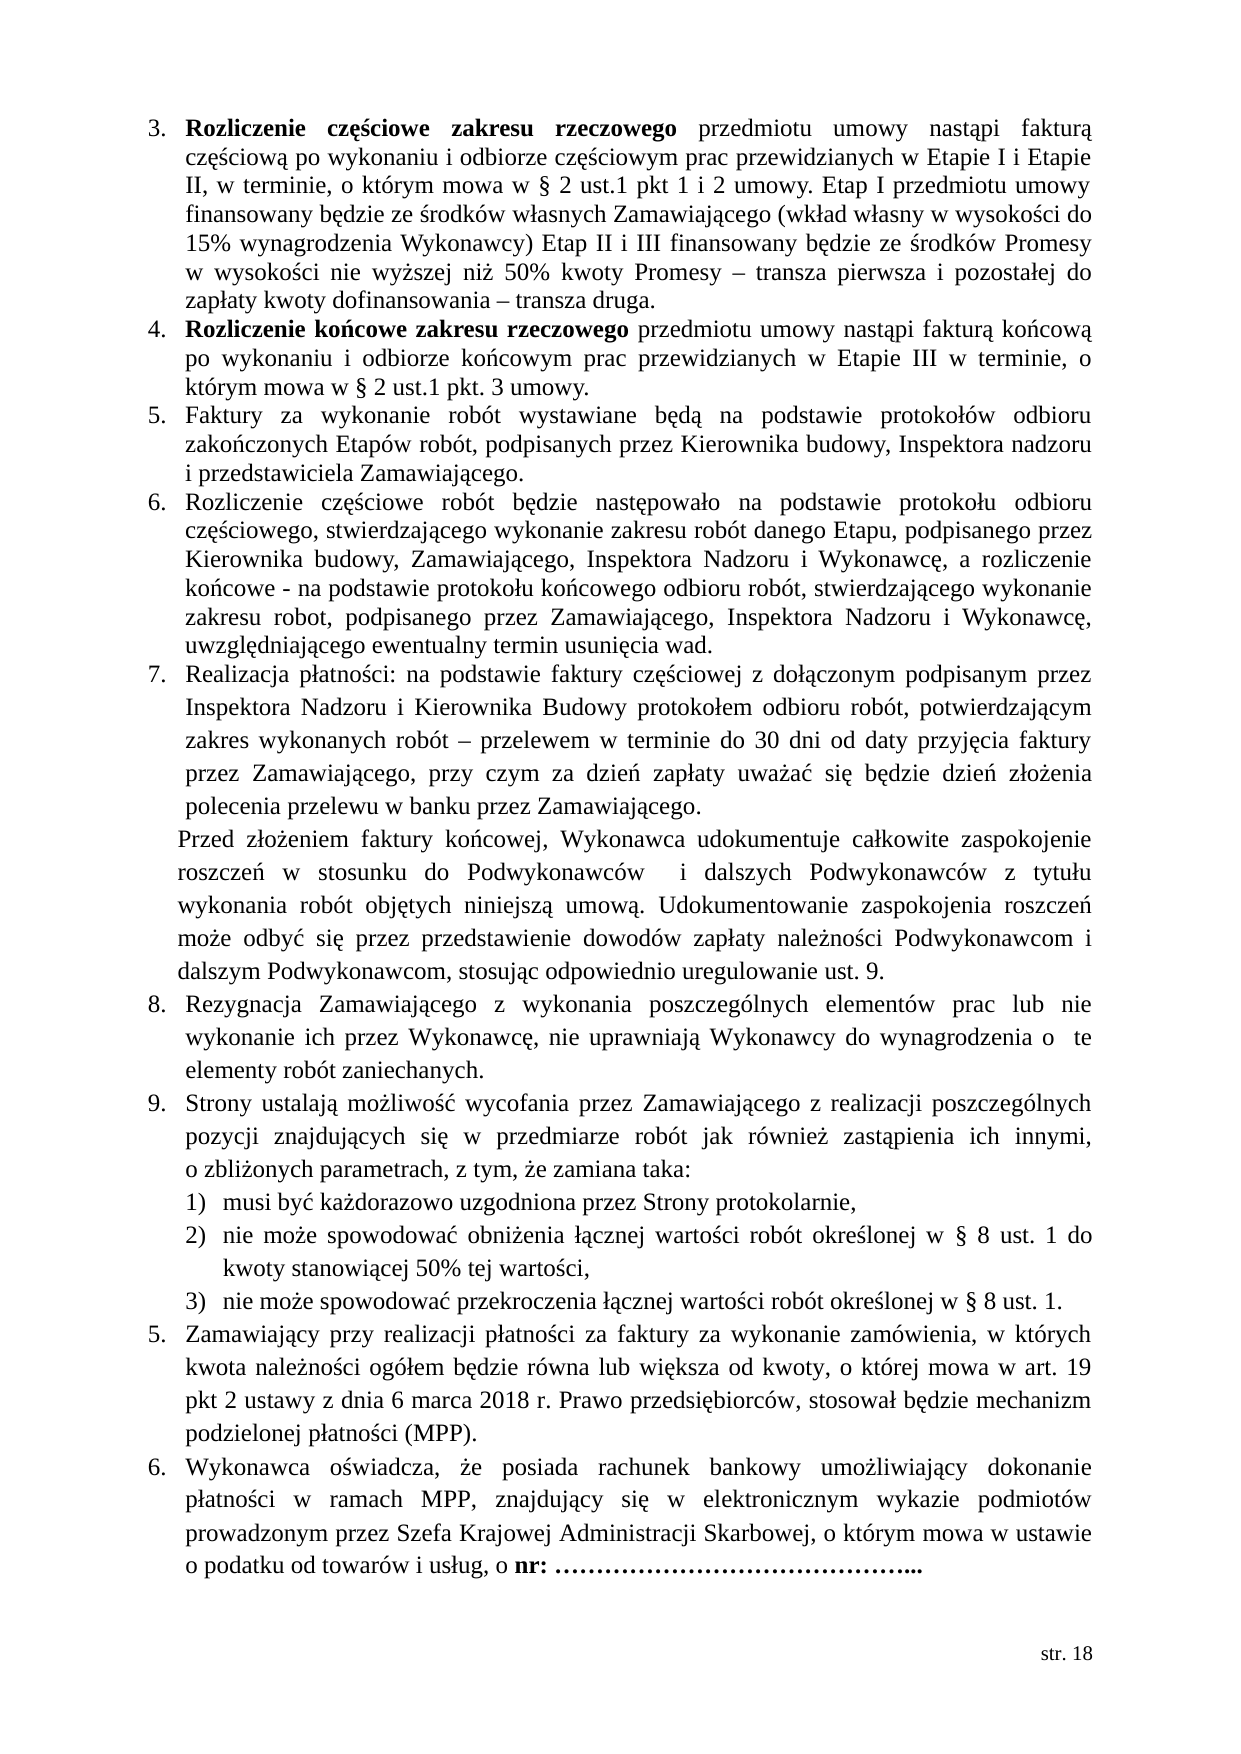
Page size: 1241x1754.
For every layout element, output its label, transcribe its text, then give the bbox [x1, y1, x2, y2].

list musi być każdorazowo uzgodniona przez Strony protokolarnie, [185, 1187, 1092, 1216]
list Strony ustalają możliwość wycofania przez Zamawiającego z realizacji poszczególnych pozycji znajdujących się w przedmiarze robót jak również zastąpienia ich innymi, o zbliżonych parametrach, z tym, że zamiana taka: [148, 1088, 1092, 1183]
list nie może spowodować obniżenia łącznej wartości robót określonej w § 8 ust. 1 do kwoty stanowiącej 50% tej wartości, [185, 1220, 1092, 1282]
list Rozliczenie częściowe robót będzie następowało na podstawie protokołu odbioru częściowego, stwierdzającego wykonanie zakresu robót danego Etapu, podpisanego przez Kierownika budowy, Zamawiającego, Inspektora Nadzoru i Wykonawcę, a rozliczenie końcowe - na podstawie protokołu końcowego odbioru robót, stwierdzającego wykonanie zakresu robot, podpisanego przez Zamawiającego, Inspektora Nadzoru i Wykonawcę, uwzględniającego ewentualny termin usunięcia wad. [148, 487, 1092, 659]
list Wykonawca oświadcza, że posiada rachunek bankowy umożliwiający dokonanie płatności w ramach MPP, znajdujący się w elektronicznym wykazie podmiotów prowadzonym przez Szefa Krajowej Administracji Skarbowej, o którym mowa w ustawie o podatku od towarów i usług, o nr: ……………………………………... [148, 1452, 1092, 1579]
list Realizacja płatności: na podstawie faktury częściowej z dołączonym podpisanym przez Inspektora Nadzoru i Kierownika Budowy protokołem odbioru robót, potwierdzającym zakres wykonanych robót – przelewem w terminie do 30 dni od daty przyjęcia faktury przez Zamawiającego, przy czym za dzień zapłaty uważać się będzie dzień złożenia polecenia przelewu w banku przez Zamawiającego. [148, 659, 1092, 820]
list Rezygnacja Zamawiającego z wykonania poszczególnych elementów prac lub nie wykonanie ich przez Wykonawcę, nie uprawniają Wykonawcy do wynagrodzenia o te elementy robót zaniechanych. [148, 989, 1092, 1084]
list Przed złożeniem faktury końcowej, Wykonawca udokumentuje całkowite zaspokojenie roszczeń w stosunku do Podwykonawców i dalszych Podwykonawców z tytułu wykonania robót objętych niniejszą umową. Udokumentowanie zaspokojenia roszczeń może odbyć się przez przedstawienie dowodów zapłaty należności Podwykonawcom i dalszym Podwykonawcom, stosując odpowiednio uregulowanie ust. 9. [177, 824, 1092, 985]
list nie może spowodować przekroczenia łącznej wartości robót określonej w § 8 ust. 1. [185, 1286, 1092, 1315]
list Zamawiający przy realizacji płatności za faktury za wykonanie zamówienia, w których kwota należności ogółem będzie równa lub większa od kwoty, o której mowa w art. 19 pkt 2 ustawy z dnia 6 marca 2018 r. Prawo przedsiębiorców, stosował będzie mechanizm podzielonej płatności (MPP). [148, 1319, 1092, 1447]
list Rozliczenie końcowe zakresu rzeczowego przedmiotu umowy nastąpi fakturą końcową po wykonaniu i odbiorze końcowym prac przewidzianych w Etapie III w terminie, o którym mowa w § 2 ust.1 pkt. 3 umowy. [148, 314, 1092, 400]
list Rozliczenie częściowe zakresu rzeczowego przedmiotu umowy nastąpi fakturą częściową po wykonaniu i odbiorze częściowym prac przewidzianych w Etapie I i Etapie II, w terminie, o którym mowa w § 2 ust.1 pkt 1 i 2 umowy. Etap I przedmiotu umowy finansowany będzie ze środków własnych Zamawiającego (wkład własny w wysokości do 15% wynagrodzenia Wykonawcy) Etap II i III finansowany będzie ze środków Promesy w wysokości nie wyższej niż 50% kwoty Promesy – transza pierwsza i pozostałej do zapłaty kwoty dofinansowania – transza druga. [148, 113, 1092, 314]
list Faktury za wykonanie robót wystawiane będą na podstawie protokołów odbioru zakończonych Etapów robót, podpisanych przez Kierownika budowy, Inspektora nadzoru i przedstawiciela Zamawiającego. [148, 400, 1092, 487]
